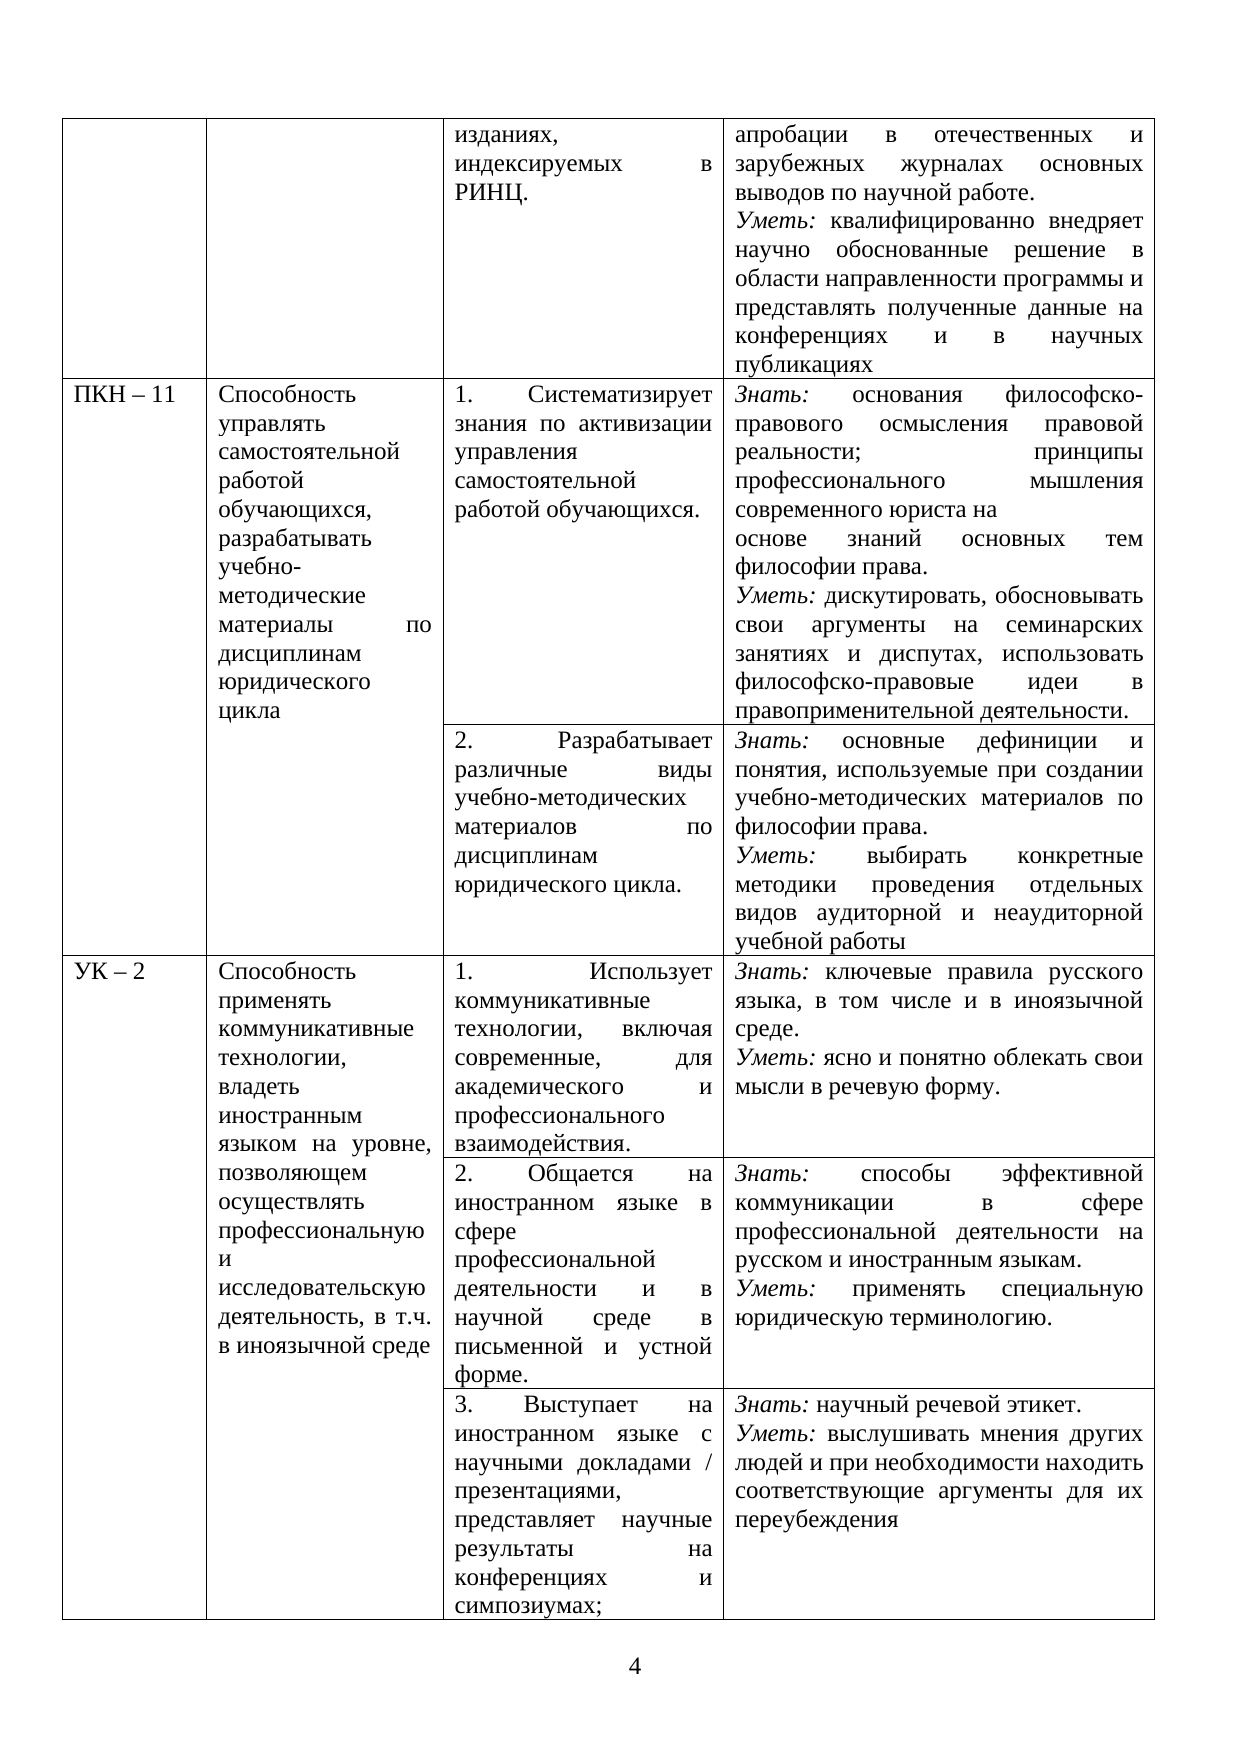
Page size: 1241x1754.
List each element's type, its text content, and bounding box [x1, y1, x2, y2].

table_cell ПКН – 11 [63, 379, 206, 955]
table_cell Знать: ключевые правила русского языка, в том числе и в иноязычной среде. Уметь: ясно и понятно облекать свои мысли в речевую форму. [724, 956, 1154, 1157]
table_cell Знать: основные дефиниции и понятия, используемые при создании учебно-методических материалов по философии права. Уметь: выбирать конкретные методики проведения отдельных видов аудиторной и неаудиторной учебной работы [724, 725, 1154, 955]
table_cell 1. Систематизирует знания по активизации управления самостоятельной работой обучающихся. [444, 379, 723, 724]
table_cell Знать: способы эффективной коммуникации в сфере профессиональной деятельности на русском и иностранным языкам. Уметь: применять специальную юридическую терминологию. [724, 1158, 1154, 1388]
table_cell Способность управлять самостоятельной работой обучающихся, разрабатывать учебно-методические материалы по дисциплинам юридического цикла [207, 379, 443, 955]
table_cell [724, 119, 1154, 378]
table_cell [724, 1389, 1154, 1619]
table_cell 2. Разрабатывает различные виды учебно-методических материалов по дисциплинам юридического цикла. [444, 725, 723, 955]
table_cell 2. Общается на иностранном языке в сфере профессиональной деятельности и в научной среде в письменной и устной форме. [444, 1158, 723, 1388]
table_cell Знать: основания философско-правового осмысления правовой реальности; принципы профессионального мышления современного юриста на основе знаний основных тем философии права. Уметь: дискутировать, обосновывать свои аргументы на семинарских занятиях и диспутах, использовать философско-правовые идеи в правоприменительной деятельности. [724, 379, 1154, 724]
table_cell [444, 119, 723, 378]
table_cell 1. Использует коммуникативные технологии, включая современные, для академического и профессионального взаимодействия. [444, 956, 723, 1157]
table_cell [444, 1389, 723, 1619]
table_cell УК – 2 [63, 956, 206, 1619]
table_cell Способность применять коммуникативные технологии, владеть иностранным языком на уровне, позволяющем осуществлять профессиональную и исследовательскую деятельность, в т.ч. в иноязычной среде [207, 956, 443, 1619]
